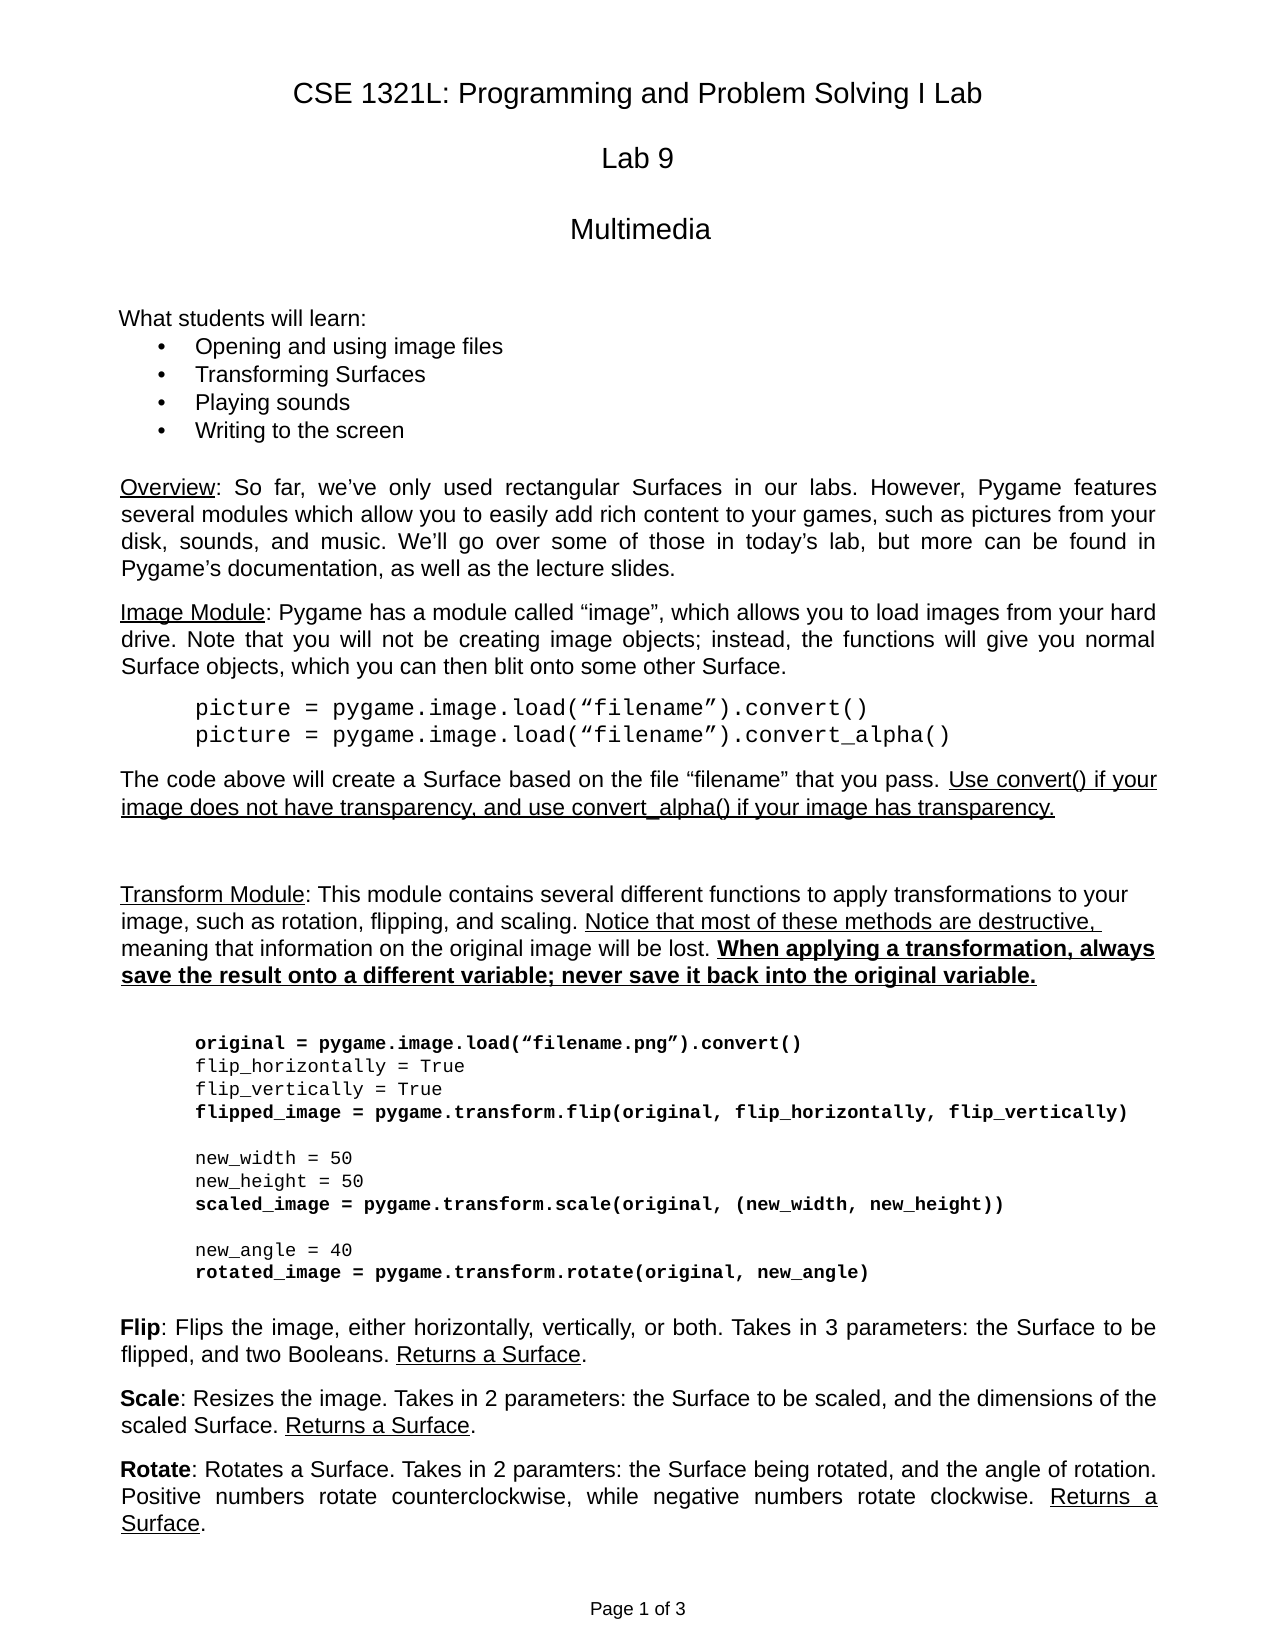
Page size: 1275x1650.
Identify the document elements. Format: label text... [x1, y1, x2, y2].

text picture = pygame.image.load(“filename”).convert_alpha() [121, 723, 1157, 749]
text new_angle = 40 [121, 1240, 1157, 1262]
text What students will learn: [118, 305, 1157, 331]
text new_width = 50 [121, 1149, 1157, 1170]
text Lab 9 [120, 141, 1155, 174]
text Rotate: Rotates a Surface. Takes in 2 paramters: the Surface being rotated, and the angle of rotation. Positive numbers rotate counterclockwise, while negative numbers rotate clockwise. Returns a Surface. [120, 1456, 1157, 1536]
text Overview: So far, we’ve only used rectangular Surfaces in our labs. However, Pygame features several modules which allow you to easily add rich content to your games, such as pictures from your disk, sounds, and music. We’ll go over some of those in today’s lab, but more can be found in Pygame’s documentation, as well as the lecture slides. [120, 473, 1157, 581]
text scaled_image = pygame.transform.scale(original, (new_width, new_height)) [121, 1194, 1157, 1216]
text Scale: Resizes the image. Takes in 2 parameters: the Surface to be scaled, and the dimensions of the scaled Surface. Returns a Surface. [120, 1385, 1157, 1438]
text flipped_image = pygame.transform.flip(original, flip_horizontally, flip_vertically) [121, 1103, 1157, 1124]
text original = pygame.image.load(“filename.png”).convert() [121, 1034, 1157, 1055]
list Writing to the screen [157, 417, 1157, 443]
list Opening and using image files [157, 333, 1157, 359]
text flip_vertically = True [121, 1080, 1157, 1101]
text Image Module: Pygame has a module called “image”, which allows you to load images from your hard drive. Note that you will not be creating image objects; instead, the functions will give you normal Surface objects, which you can then blit onto some other Surface. [120, 598, 1157, 679]
text CSE 1321L: Programming and Problem Solving I Lab [120, 76, 1156, 110]
text rotated_image = pygame.transform.rotate(original, new_angle) [121, 1263, 1157, 1284]
text Multimedia [120, 212, 1161, 245]
text Transform Module: This module contains several different functions to apply transformations to your image, such as rotation, flipping, and scaling. Notice that most of these methods are destructive, meaning that information on the original image will be lost. When applying a transformation, always save the result onto a different variable; never save it back into the original variable. [120, 881, 1157, 988]
list Transforming Surfaces [157, 361, 1157, 387]
list Playing sounds [157, 389, 1157, 415]
text Flip: Flips the image, either horizontally, vertically, or both. Takes in 3 parameters: the Surface to be flipped, and two Booleans. Returns a Surface. [120, 1314, 1157, 1368]
text The code above will create a Surface based on the file “filename” that you pass. Use convert() if your image does not have transparency, and use convert_alpha() if your image has transparency. [120, 766, 1157, 820]
text flip_horizontally = True [121, 1057, 1157, 1078]
text picture = pygame.image.load(“filename”).convert() [121, 696, 1157, 722]
text new_height = 50 [121, 1172, 1157, 1193]
